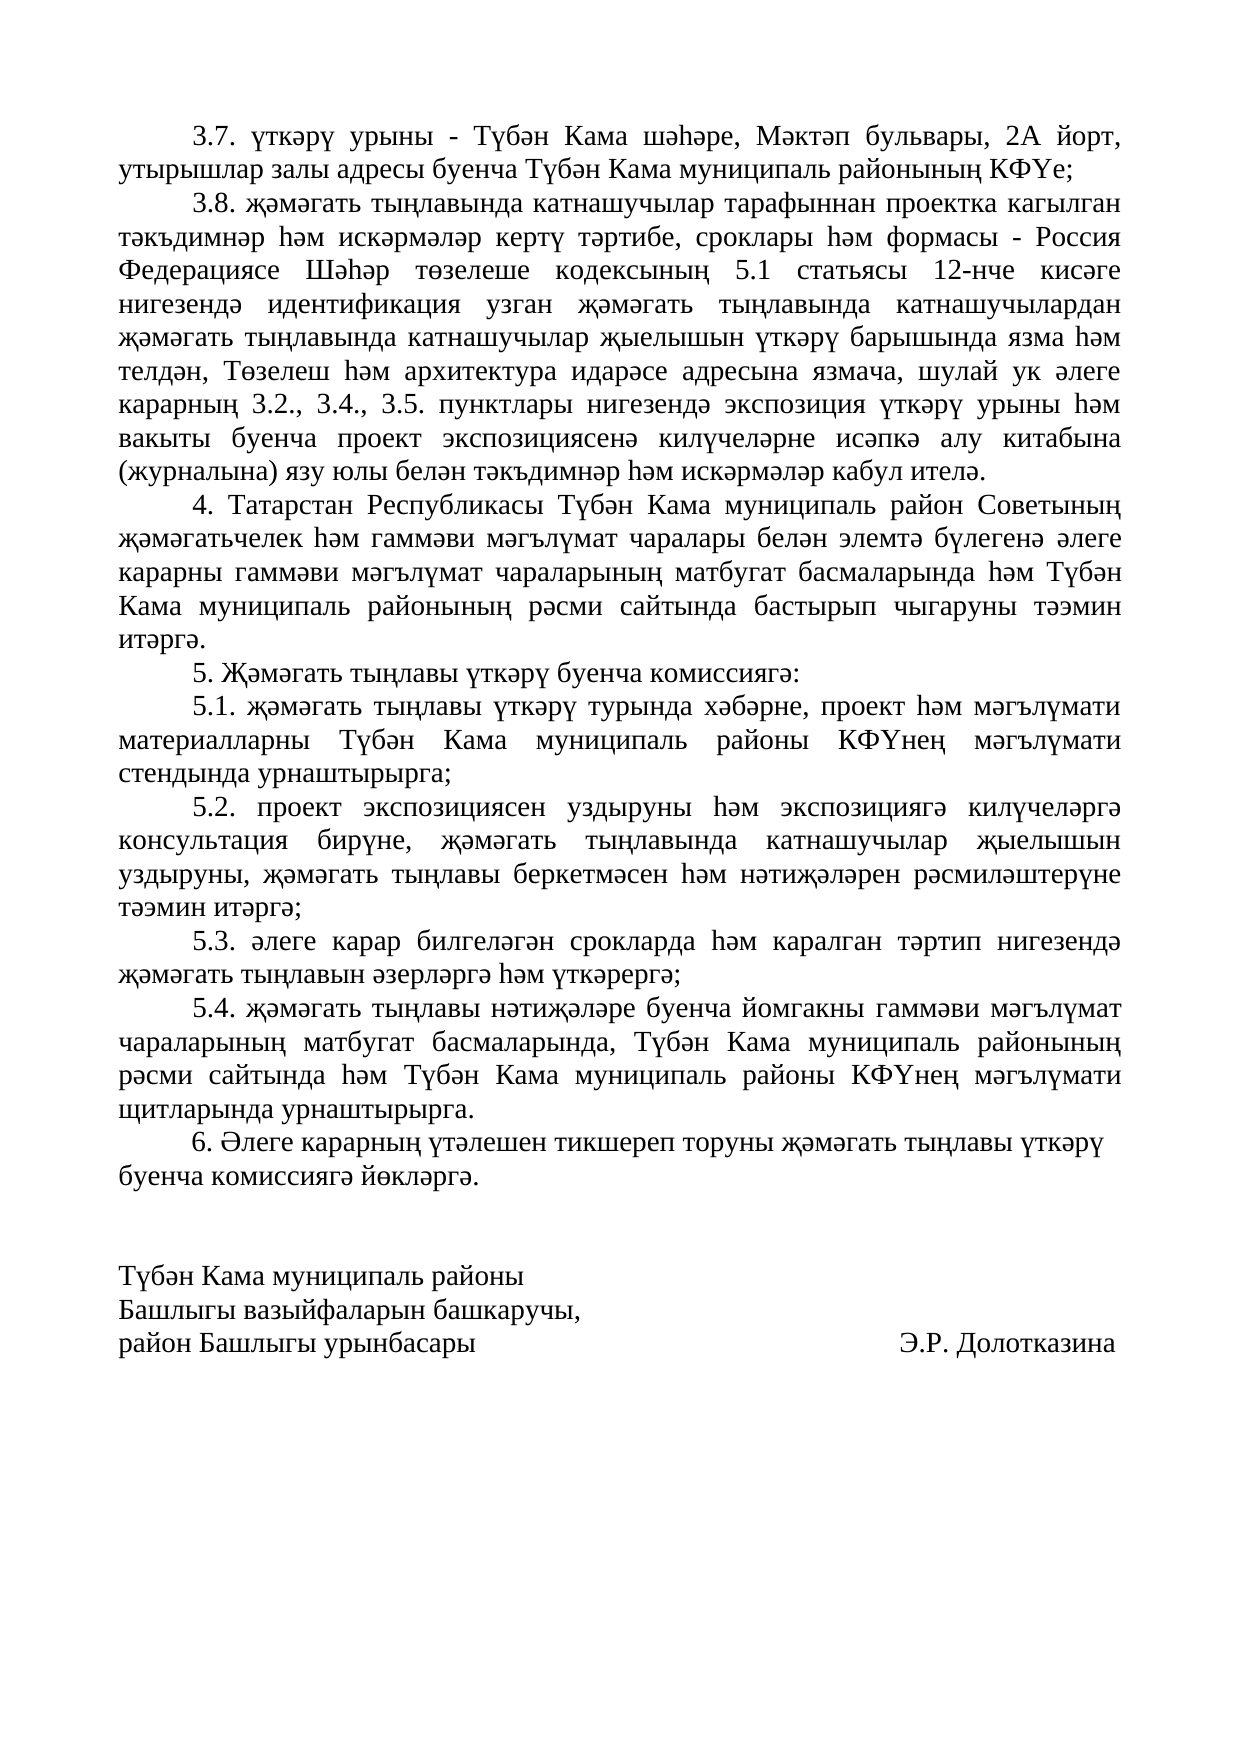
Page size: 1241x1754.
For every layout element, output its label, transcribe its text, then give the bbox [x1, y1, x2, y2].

text Түбән Кама муниципаль районы [118, 1258, 1122, 1292]
text 5.2. проект экспозициясен уздыруны һәм экспозициягә килүчеләргә консультация бирүне, җәмәгать тыңлавында катнашучылар җыелышын уздыруны, җәмәгать тыңлавы беркетмәсен һәм нәтиҗәләрен рәсмиләштерүне тәэмин итәргә; [118, 789, 1122, 923]
text район Башлыгы урынбасары Э.Р. Долотказина [118, 1326, 1122, 1359]
text 5. Җәмәгать тыңлавы үткәрү буенча комиссиягә: [118, 655, 1122, 688]
text 3.8. җәмәгать тыңлавында катнашучылар тарафыннан проектка кагылган тәкъдимнәр һәм искәрмәләр кертү тәртибе, сроклары һәм формасы - Россия Федерациясе Шәһәр төзелеше кодексының 5.1 статьясы 12-нче кисәге нигезендә идентификация узган җәмәгать тыңлавында катнашучылардан җәмәгать тыңлавында катнашучылар җыелышын үткәрү барышында язма һәм телдән, Төзелеш һәм архитектура идарәсе адресына язмача, шулай ук әлеге карарның 3.2., 3.4., 3.5. пунктлары нигезендә экспозиция үткәрү урыны һәм вакыты буенча проект экспозициясенә килүчеләрне исәпкә алу китабына (журналына) язу юлы белән тәкъдимнәр һәм искәрмәләр кабул ителә. [118, 185, 1122, 487]
text 6. Әлеге карарның үтәлешен тикшереп торуны җәмәгать тыңлавы үткәрү буенча комиссиягә йөкләргә. [118, 1124, 1122, 1191]
text 3.7. үткәрү урыны - Түбән Кама шәһәре, Мәктәп бульвары, 2А йорт, утырышлар залы адресы буенча Түбән Кама муниципаль районының КФҮе; [118, 118, 1122, 185]
text 5.3. әлеге карар билгеләгән срокларда һәм каралган тәртип нигезендә җәмәгать тыңлавын әзерләргә һәм үткәрергә; [118, 923, 1122, 990]
text 4. Татарстан Республикасы Түбән Кама муниципаль район Советының җәмәгатьчелек һәм гаммәви мәгълүмат чаралары белән элемтә бүлегенә әлеге карарны гаммәви мәгълүмат чараларының матбугат басмаларында һәм Түбән Кама муниципаль районының рәсми сайтында бастырып чыгаруны тәэмин итәргә. [118, 487, 1122, 655]
text 5.4. җәмәгать тыңлавы нәтиҗәләре буенча йомгакны гаммәви мәгълүмат чараларының матбугат басмаларында, Түбән Кама муниципаль районының рәсми сайтында һәм Түбән Кама муниципаль районы КФҮнең мәгълүмати щитларында урнаштырырга. [118, 990, 1122, 1124]
text Башлыгы вазыйфаларын башкаручы, [118, 1292, 1122, 1326]
text 5.1. җәмәгать тыңлавы үткәрү турында хәбәрне, проект һәм мәгълүмати материалларны Түбән Кама муниципаль районы КФҮнең мәгълүмати стендында урнаштырырга; [118, 688, 1122, 789]
